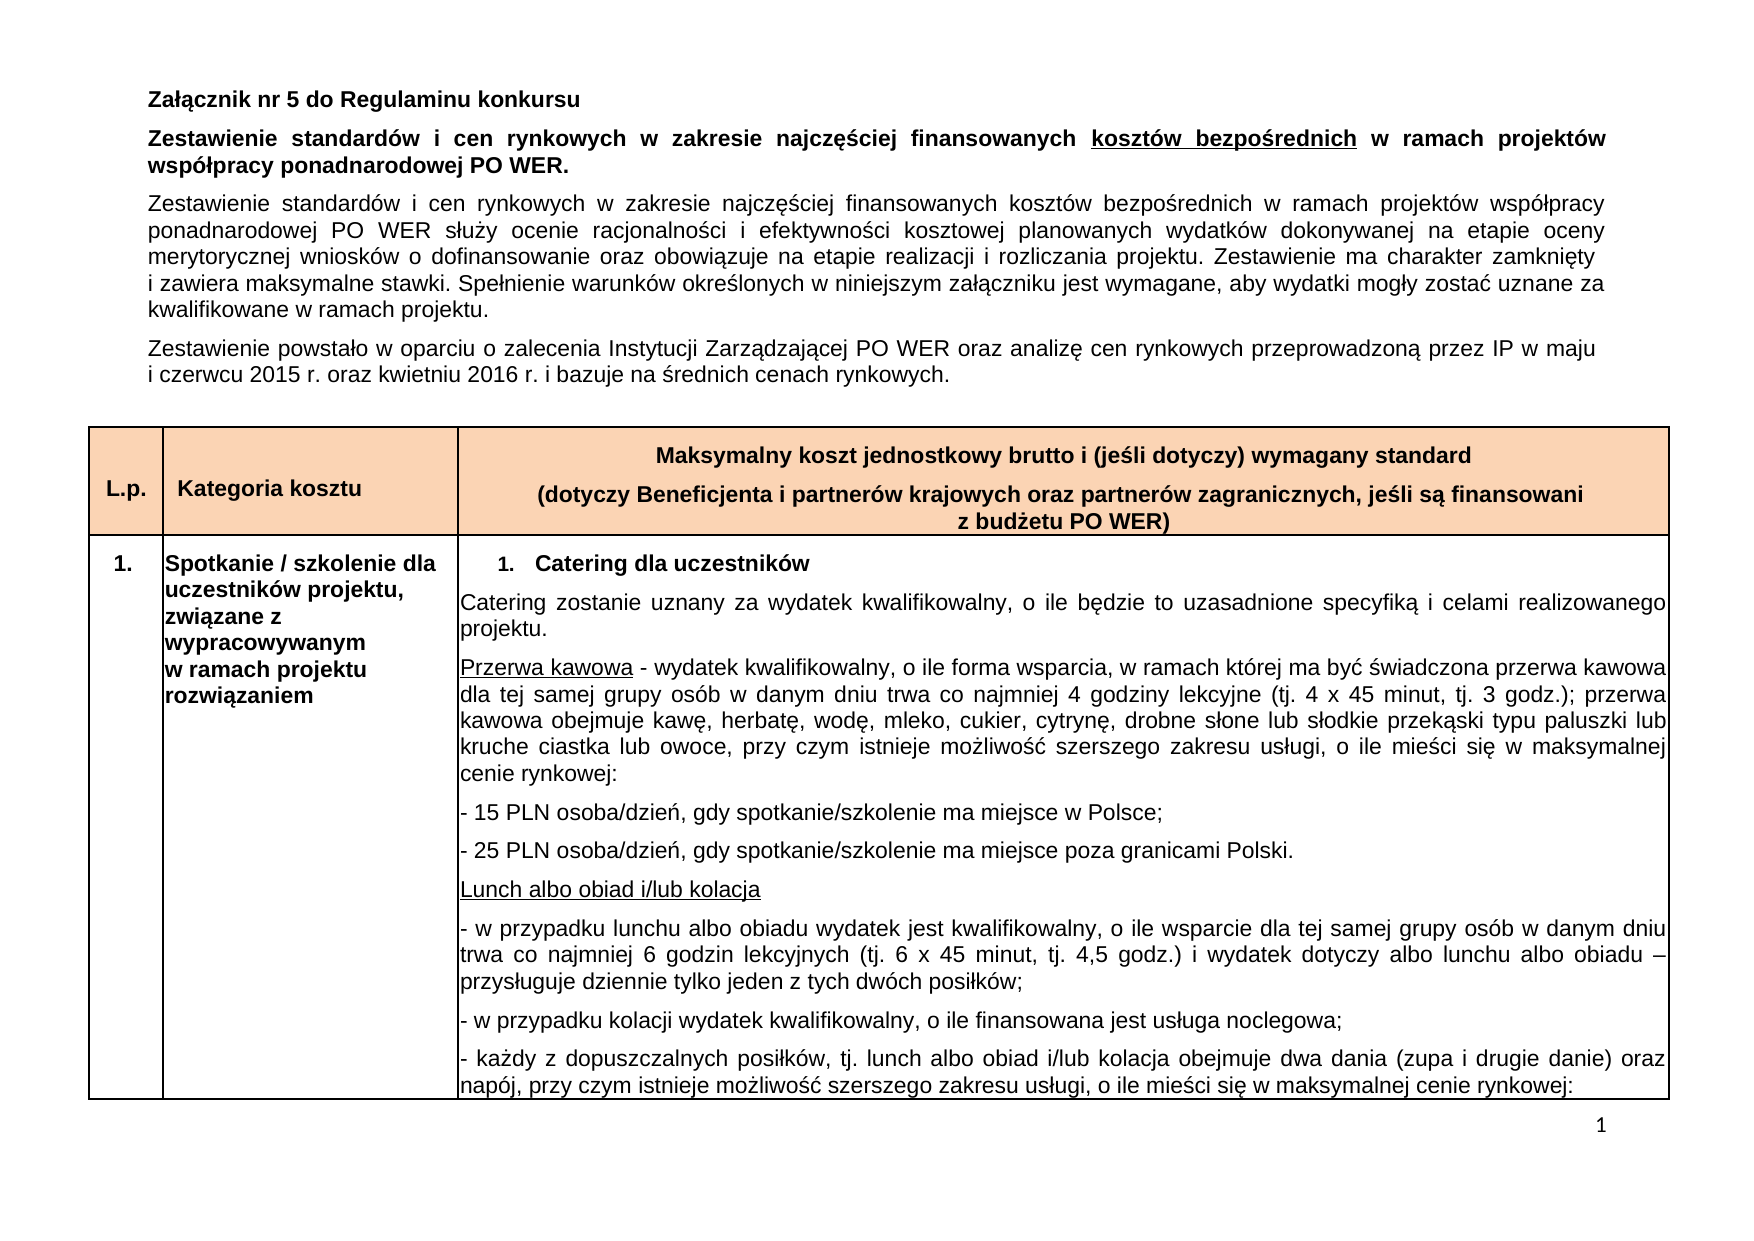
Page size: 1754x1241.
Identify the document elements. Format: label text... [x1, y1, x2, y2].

table_header Maksymalny koszt jednostkowy brutto i (jeśli dotyczy) wymagany standard (dotyczy Beneficjenta i partnerów krajowych oraz partnerów zagranicznych, jeśli są finansowani z budżetu PO WER) [459, 428, 1668, 534]
table_header L.p. [90, 428, 162, 534]
table_header Kategoria kosztu [164, 428, 457, 534]
text Zestawienie powstało w oparciu o zalecenia Instytucji Zarządzającej PO WER oraz analizę cen rynkowych przeprowadzoną przez IP w maju i czerwcu 2015 r. oraz kwietniu 2016 r. i bazuje na średnich cenach rynkowych. [148, 335, 1606, 387]
text Załącznik nr 5 do Regulaminu konkursu [148, 86, 1606, 113]
text Zestawienie standardów i cen rynkowych w zakresie najczęściej finansowanych kosztów bezpośrednich w ramach projektów współpracy ponadnarodowej PO WER służy ocenie racjonalności i efektywności kosztowej planowanych wydatków dokonywanej na etapie oceny merytorycznej wniosków o dofinansowanie oraz obowiązuje na etapie realizacji i rozliczania projektu. Zestawienie ma charakter zamknięty i zawiera maksymalne stawki. Spełnienie warunków określonych w niniejszym załączniku jest wymagane, aby wydatki mogły zostać uznane za kwalifikowane w ramach projektu. [148, 190, 1606, 322]
table_cell [90, 536, 162, 1098]
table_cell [164, 536, 457, 1098]
text Zestawienie standardów i cen rynkowych w zakresie najczęściej finansowanych kosztów bezpośrednich w ramach projektów współpracy ponadnarodowej PO WER. [148, 125, 1606, 178]
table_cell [459, 536, 1668, 1098]
